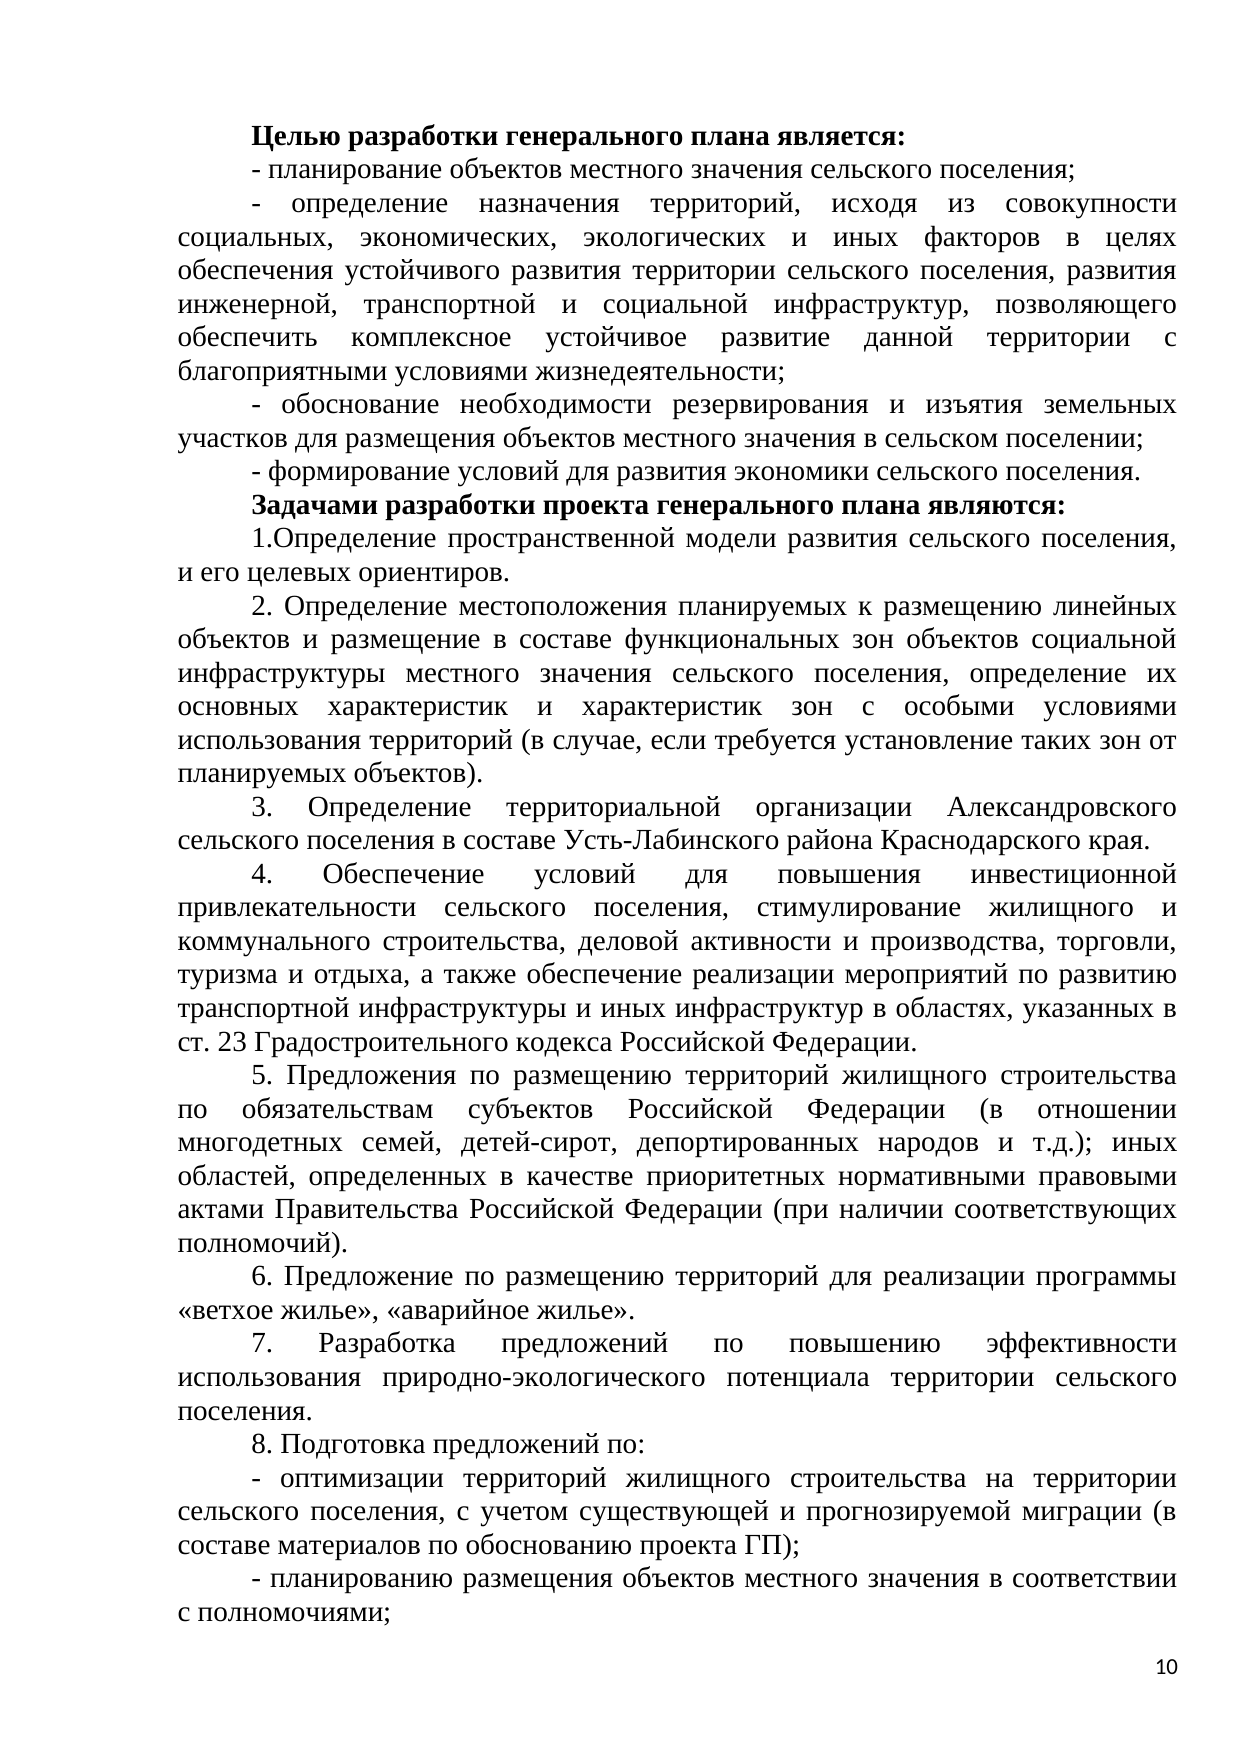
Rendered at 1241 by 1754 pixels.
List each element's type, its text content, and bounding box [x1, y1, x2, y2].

text Задачами разработки проекта генерального плана являются: [177, 487, 1178, 521]
text - оптимизации территорий жилищного строительства на территории сельского поселения, с учетом существующей и прогнозируемой миграции (в составе материалов по обоснованию проекта ГП); [177, 1460, 1178, 1560]
text 2. Определение местоположения планируемых к размещению линейных объектов и размещение в составе функциональных зон объектов социальной инфраструктуры местного значения сельского поселения, определение их основных характеристик и характеристик зон с особыми условиями использования территорий (в случае, если требуется установление таких зон от планируемых объектов). [177, 588, 1178, 789]
text 5. Предложения по размещению территорий жилищного строительства по обязательствам субъектов Российской Федерации (в отношении многодетных семей, детей-сирот, депортированных народов и т.д.); иных областей, определенных в качестве приоритетных нормативными правовыми актами Правительства Российской Федерации (при наличии соответствующих полномочий). [177, 1057, 1178, 1258]
text 4. Обеспечение условий для повышения инвестиционной привлекательности сельского поселения, стимулирование жилищного и коммунального строительства, деловой активности и производства, торговли, туризма и отдыха, а также обеспечение реализации мероприятий по развитию транспортной инфраструктуры и иных инфраструктур в областях, указанных в ст. 23 Градостроительного кодекса Российской Федерации. [177, 856, 1178, 1057]
text Целью разработки генерального плана является: [177, 118, 1178, 152]
text 1.Определение пространственной модели развития сельского поселения, и его целевых ориентиров. [177, 521, 1178, 588]
text - планированию размещения объектов местного значения в соответствии с полномочиями; [177, 1560, 1178, 1627]
text 8. Подготовка предложений по: [177, 1426, 1178, 1460]
text 6. Предложение по размещению территорий для реализации программы «ветхое жилье», «аварийное жилье». [177, 1258, 1178, 1326]
text - формирование условий для развития экономики сельского поселения. [177, 453, 1178, 487]
text - планирование объектов местного значения сельского поселения; [177, 152, 1178, 185]
text 7. Разработка предложений по повышению эффективности использования природно-экологического потенциала территории сельского поселения. [177, 1326, 1178, 1426]
text - определение назначения территорий, исходя из совокупности социальных, экономических, экологических и иных факторов в целях обеспечения устойчивого развития территории сельского поселения, развития инженерной, транспортной и социальной инфраструктур, позволяющего обеспечить комплексное устойчивое развитие данной территории с благоприятными условиями жизнедеятельности; [177, 185, 1178, 386]
text - обоснование необходимости резервирования и изъятия земельных участков для размещения объектов местного значения в сельском поселении; [177, 386, 1178, 453]
text 3. Определение территориальной организации Александровского сельского поселения в составе Усть-Лабинского района Краснодарского края. [177, 789, 1178, 856]
